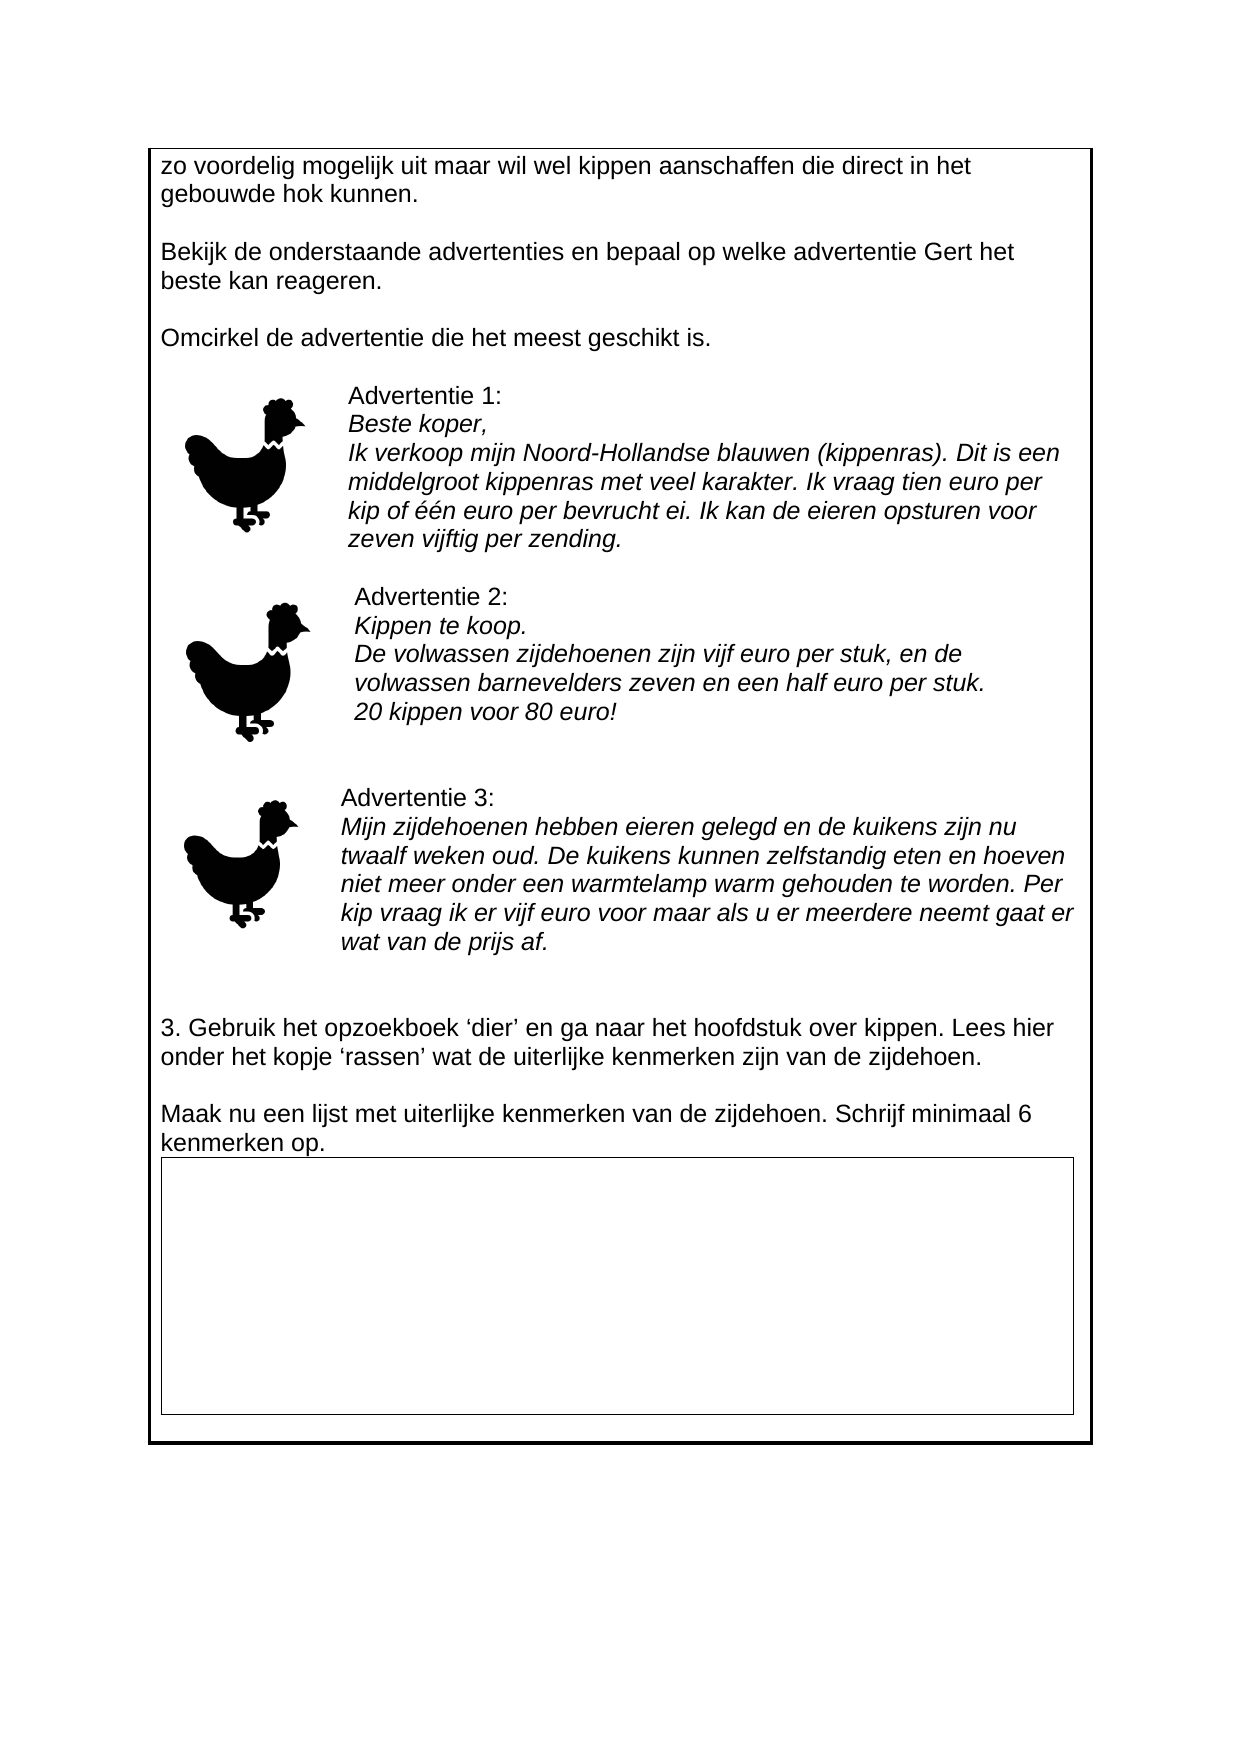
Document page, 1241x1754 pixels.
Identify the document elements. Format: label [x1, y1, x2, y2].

picture [160, 380, 330, 550]
picture [160, 783, 322, 945]
table_cell [151, 149, 1090, 1441]
picture [160, 584, 336, 760]
